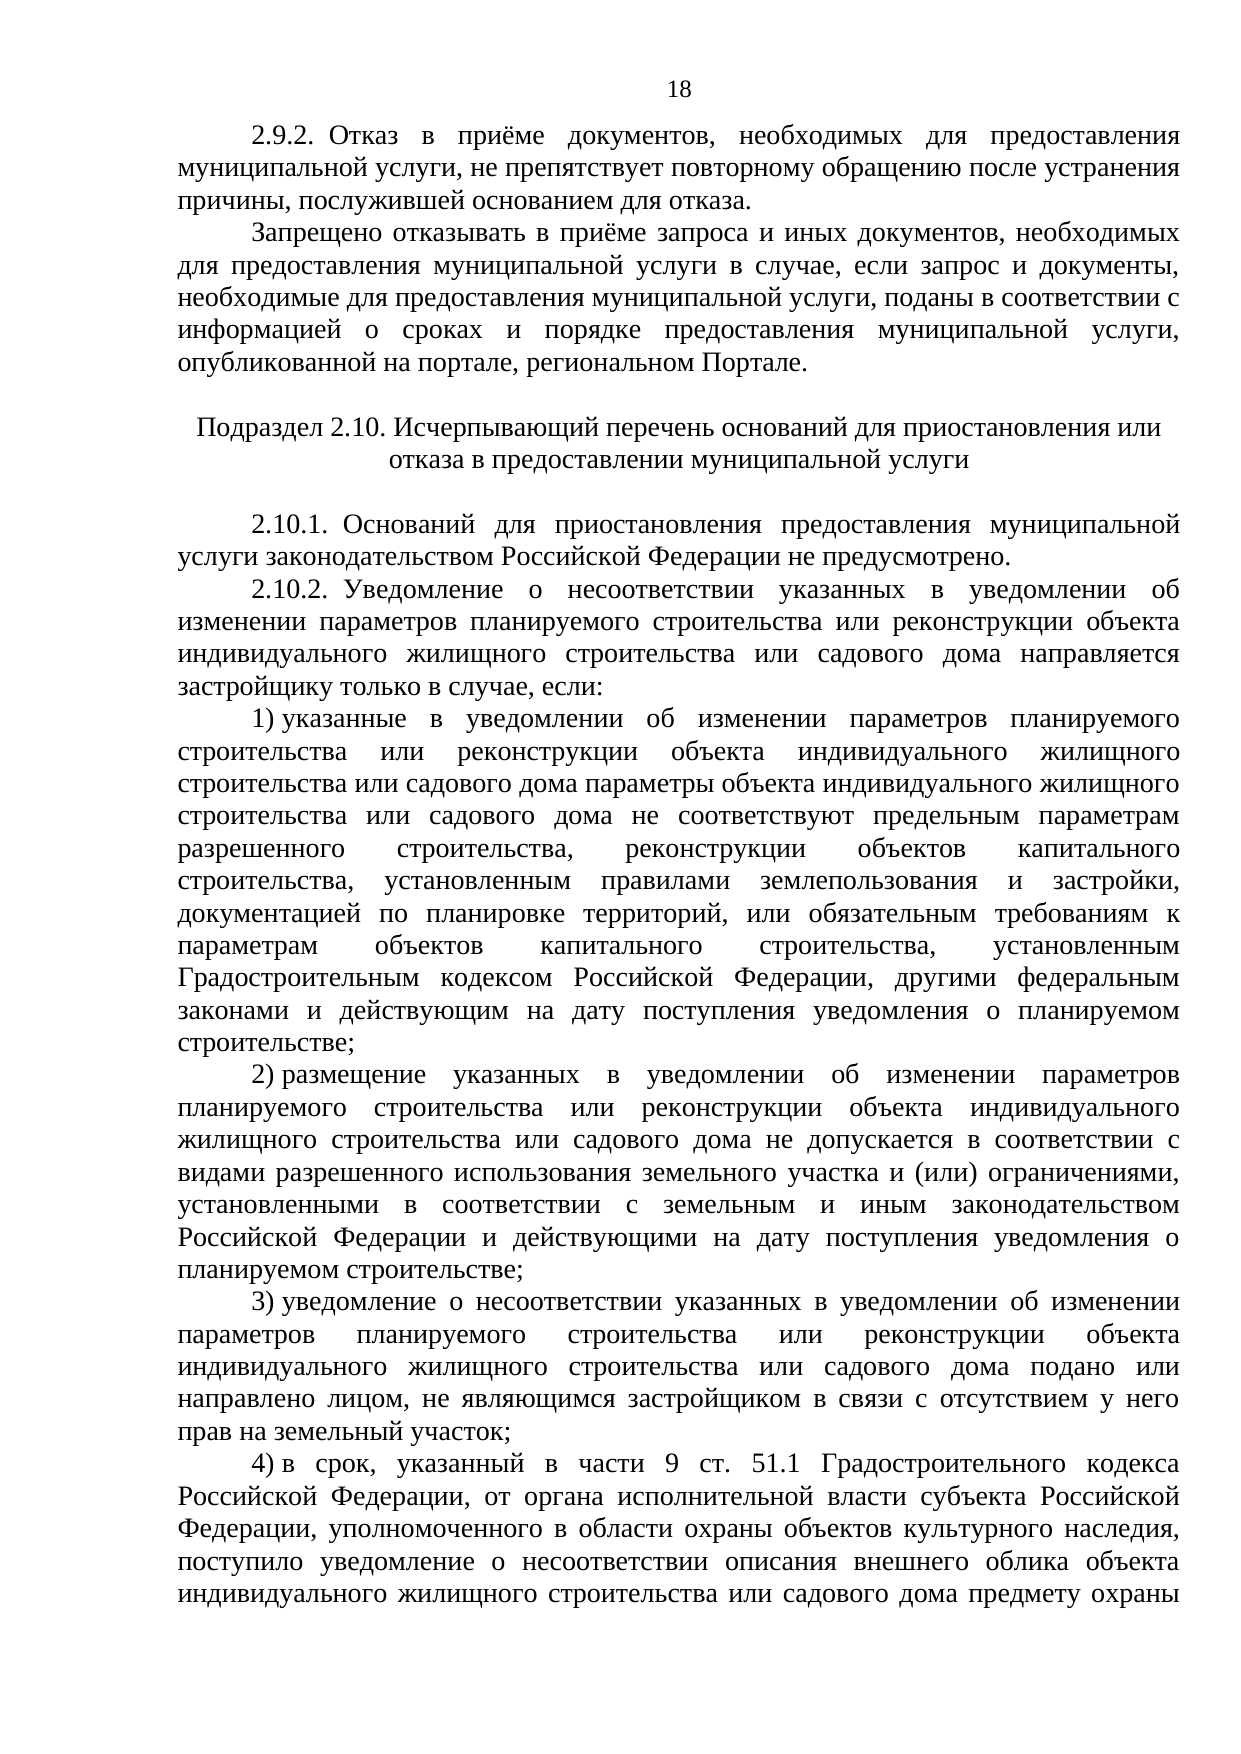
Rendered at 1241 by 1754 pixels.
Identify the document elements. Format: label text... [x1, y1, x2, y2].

text 2.9.2. Отказ в приёме документов, необходимых для предоставления муниципальной услуги, не препятствует повторному обращению после устранения причины, послужившей основанием для отказа. [177, 118, 1181, 215]
text Запрещено отказывать в приёме запроса и иных документов, необходимых для предоставления муниципальной услуги в случае, если запрос и документы, необходимые для предоставления муниципальной услуги, поданы в соответствии с информацией о сроках и порядке предоставления муниципальной услуги, опубликованной на портале, региональном Портале. [177, 215, 1181, 377]
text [177, 1446, 1181, 1608]
text 2.10.1. Оснований для приостановления предоставления муниципальной услуги законодательством Российской Федерации не предусмотрено. [177, 507, 1181, 572]
text 2) размещение указанных в уведомлении об изменении параметров планируемого строительства или реконструкции объекта индивидуального жилищного строительства или садового дома не допускается в соответствии с видами разрешенного использования земельного участка и (или) ограничениями, установленными в соответствии с земельным и иным законодательством Российской Федерации и действующими на дату поступления уведомления о планируемом строительстве; [177, 1058, 1181, 1284]
text Подраздел 2.10. Исчерпывающий перечень оснований для приостановления или отказа в предоставлении муниципальной услуги [177, 410, 1181, 474]
text 1) указанные в уведомлении об изменении параметров планируемого строительства или реконструкции объекта индивидуального жилищного строительства или садового дома параметры объекта индивидуального жилищного строительства или садового дома не соответствуют предельным параметрам разрешенного строительства, реконструкции объектов капитального строительства, установленным правилами землепользования и застройки, документацией по планировке территорий, или обязательным требованиям к параметрам объектов капитального строительства, установленным Градостроительным кодексом Российской Федерации, другими федеральным законами и действующим на дату поступления уведомления о планируемом строительстве; [177, 701, 1181, 1058]
text 3) уведомление о несоответствии указанных в уведомлении об изменении параметров планируемого строительства или реконструкции объекта индивидуального жилищного строительства или садового дома подано или направлено лицом, не являющимся застройщиком в связи с отсутствием у него прав на земельный участок; [177, 1284, 1181, 1446]
text 2.10.2. Уведомление о несоответствии указанных в уведомлении об изменении параметров планируемого строительства или реконструкции объекта индивидуального жилищного строительства или садового дома направляется застройщику только в случае, если: [177, 572, 1181, 701]
